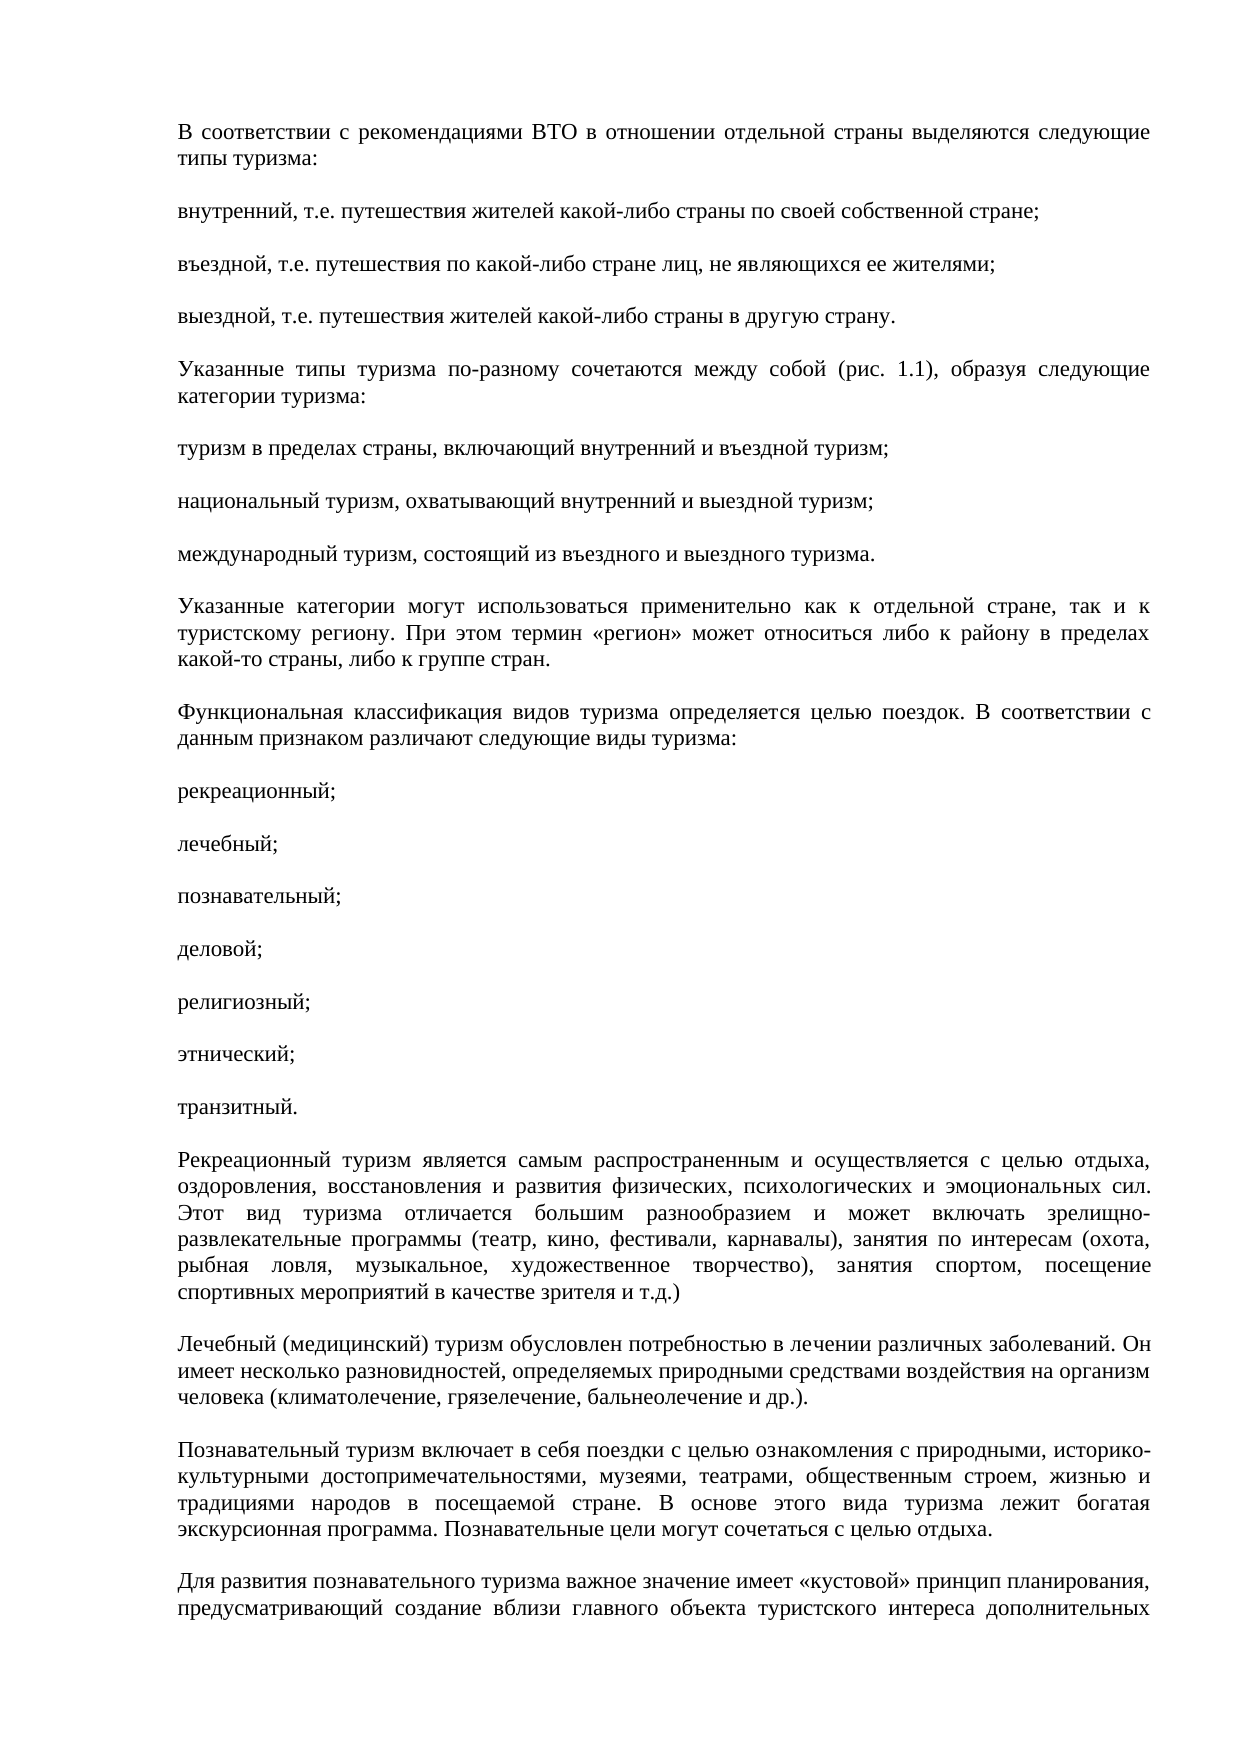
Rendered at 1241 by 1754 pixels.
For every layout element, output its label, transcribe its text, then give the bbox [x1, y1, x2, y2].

text рекреационный; [177, 777, 1152, 803]
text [177, 1568, 1152, 1620]
text внутренний, т.е. путешествия жителей какой-либо страны по своей собственной стране; [177, 197, 1152, 223]
text лечебный; [177, 830, 1152, 856]
text В соответствии с рекомендациями ВТО в отношении отдельной страны выделяются следующие типы туризма: [177, 118, 1152, 171]
text Рекреационный туризм является самым распространенным и осуществляется с целью отдыха, оздоровления, восстановле­ния и развития физических, психологических и эмоциональ­ных сил. Этот вид туризма отличается большим разнообразием и может включать зрелищно-развлекательные программы (те­атр, кино, фестивали, карнавалы), занятия по интересам (охота, рыбная ловля, музыкальное, художественное творчество), за­нятия спортом, посещение спортивных мероприятий в качестве зрителя и т.д.) [177, 1146, 1152, 1304]
text туризм в пределах страны, включающий внутренний и въездной туризм; [177, 434, 1152, 461]
text познавательный; [177, 882, 1152, 909]
text национальный туризм, охватывающий внутренний и выезд­ной туризм; [177, 487, 1152, 513]
text Функциональная классификация видов туризма определяет­ся целью поездок. В соответствии с данным признаком различа­ют следующие виды туризма: [177, 698, 1152, 751]
text этнический; [177, 1041, 1152, 1067]
text деловой; [177, 935, 1152, 961]
text транзитный. [177, 1093, 1152, 1119]
text Лечебный (медицинский) туризм обусловлен потребностью в ле­чении различных заболеваний. Он имеет несколько разновидностей, определяемых природными средствами воздействия на организм че­ловека (климатолечение, грязелечение, бальнеолечение и др.). [177, 1330, 1152, 1409]
text Познавательный туризм включает в себя поездки с целью оз­накомления с природными, историко-культурными достопри­мечательностями, музеями, театрами, общественным строем, жизнью и традициями народов в посещаемой стране. В основе этого вида туризма лежит богатая экскурсионная программа. Познавательные цели могут сочетаться с целью отдыха. [177, 1436, 1152, 1541]
text Указанные категории могут использоваться применительно как к отдельной стране, так и к туристскому региону. При этом термин «регион» может относиться либо к району в пределах какой-то страны, либо к группе стран. [177, 592, 1152, 672]
text Указанные типы туризма по-разному сочетаются между собой (рис. 1.1), образуя следующие категории туризма: [177, 355, 1152, 408]
text международный туризм, состоящий из въездного и выездного туризма. [177, 540, 1152, 566]
text религиозный; [177, 988, 1152, 1014]
text въездной, т.е. путешествия по какой-либо стране лиц, не яв­ляющихся ее жителями; [177, 250, 1152, 276]
text выездной, т.е. путешествия жителей какой-либо страны в дру­гую страну. [177, 303, 1152, 329]
